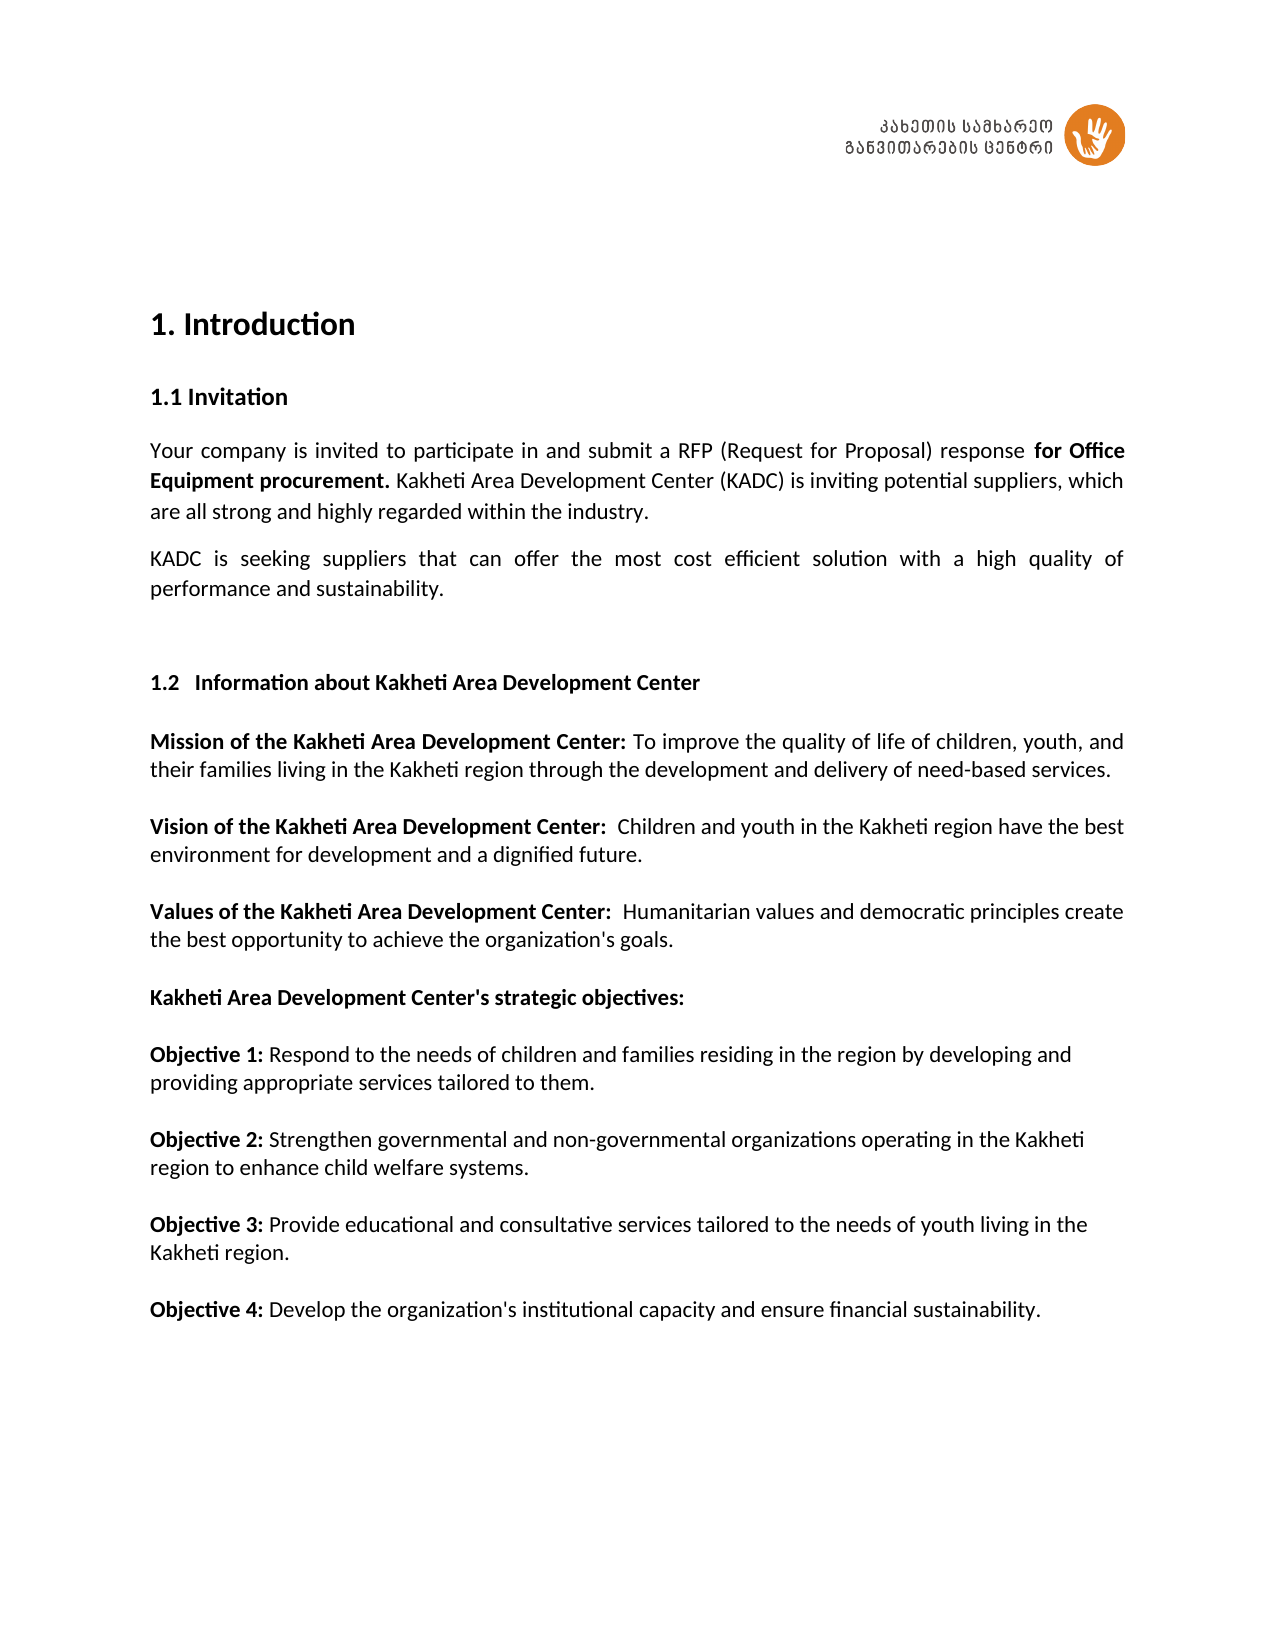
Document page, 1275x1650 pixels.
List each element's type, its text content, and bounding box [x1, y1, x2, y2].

subtitle 1. Introduction [150, 303, 1125, 343]
text Vision of the Kakheti Area Development Center: Children and youth in the Kakheti region have the best environment for development and a dignified future. [150, 812, 1125, 868]
subtitle 1.1 Invitation [150, 381, 1125, 411]
text Values of the Kakheti Area Development Center: Humanitarian values and democratic principles create the best opportunity to achieve the organization's goals. [150, 897, 1125, 953]
text Objective 4: Develop the organization's institutional capacity and ensure financial sustainability. [150, 1296, 1125, 1323]
text Mission of the Kakheti Area Development Center: To improve the quality of life of children, youth, and their families living in the Kakheti region through the development and delivery of need-based services. [150, 727, 1125, 783]
picture [845, 104, 1125, 166]
text Objective 1: Respond to the needs of children and families residing in the region by developing and providing appropriate services tailored to them. [150, 1040, 1125, 1096]
text Your company is invited to participate in and submit a RFP (Request for Proposal) response for Office Equipment procurement. Kakheti Area Development Center (KADC) is inviting potential suppliers, which are all strong and highly regarded within the industry. [150, 436, 1125, 525]
text 1.2 Information about Kakheti Area Development Center [150, 668, 1125, 696]
text Objective 3: Provide educational and consultative services tailored to the needs of youth living in the Kakheti region. [150, 1210, 1125, 1266]
text Objective 2: Strengthen governmental and non-governmental organizations operating in the Kakheti region to enhance child welfare systems. [150, 1125, 1125, 1181]
text Kakheti Area Development Center's strategic objectives: [150, 983, 1125, 1011]
text KADC is seeking suppliers that can offer the most cost efficient solution with a high quality of performance and sustainability. [150, 544, 1125, 602]
